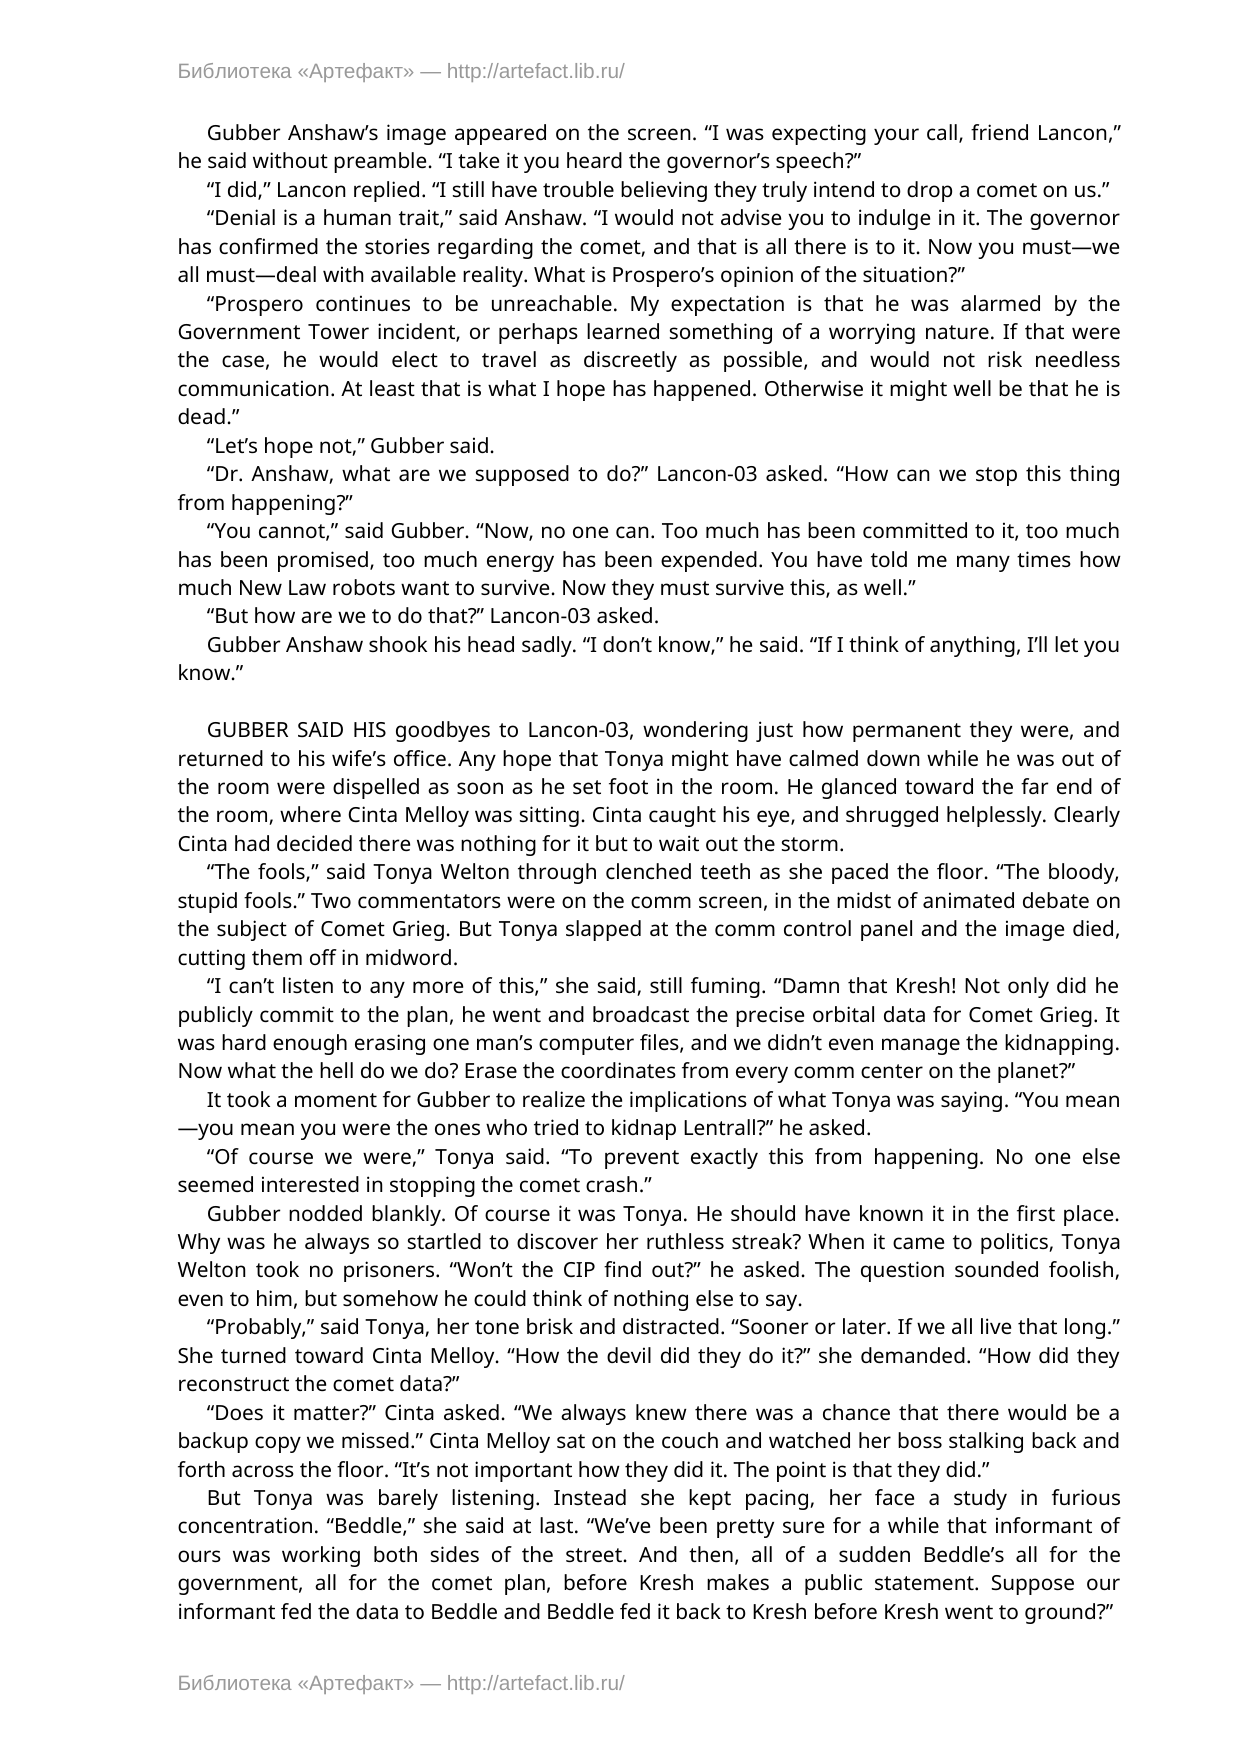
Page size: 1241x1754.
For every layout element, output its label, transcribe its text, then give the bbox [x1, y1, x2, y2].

text “But how are we to do that?” Lancon-03 asked. [177, 602, 1122, 630]
text “I did,” Lancon replied. “I still have trouble believing they truly intend to drop a comet on us.” [177, 175, 1122, 203]
text “The fools,” said Tonya Welton through clenched teeth as she paced the floor. “The bloody, stupid fools.” Two commentators were on the comm screen, in the midst of animated debate on the subject of Comet Grieg. But Tonya slapped at the comm control panel and the image died, cutting them off in midword. [177, 857, 1122, 971]
text GUBBER SAID HIS goodbyes to Lancon-03, wondering just how permanent they were, and returned to his wife’s office. Any hope that Tonya might have calmed down while he was out of the room were dispelled as soon as he set foot in the room. He glanced toward the far end of the room, where Cinta Melloy was sitting. Cinta caught his eye, and shrugged helplessly. Clearly Cinta had decided there was nothing for it but to wait out the storm. [177, 715, 1122, 857]
text “Prospero continues to be unreachable. My expectation is that he was alarmed by the Government Tower incident, or perhaps learned something of a worrying nature. If that were the case, he would elect to travel as discreetly as possible, and would not risk needless communication. At least that is what I hope has happened. Otherwise it might well be that he is dead.” [177, 289, 1122, 431]
text Gubber nodded blankly. Of course it was Tonya. He should have known it in the first place. Why was he always so startled to discover her ruthless streak? When it came to politics, Tonya Welton took no prisoners. “Won’t the CIP find out?” he asked. The question sounded foolish, even to him, but somehow he could think of nothing else to say. [177, 1199, 1122, 1312]
text “Denial is a human trait,” said Anshaw. “I would not advise you to indulge in it. The governor has confirmed the stories regarding the comet, and that is all there is to it. Now you must—we all must—deal with available reality. What is Prospero’s opinion of the situation?” [177, 203, 1122, 289]
text Gubber Anshaw shook his head sadly. “I don’t know,” he said. “If I think of anything, I’ll let you know.” [177, 630, 1122, 687]
text But Tonya was barely listening. Instead she kept pacing, her face a study in furious concentration. “Beddle,” she said at last. “We’ve been pretty sure for a while that informant of ours was working both sides of the street. And then, all of a sudden Beddle’s all for the government, all for the comet plan, before Kresh makes a public statement. Suppose our informant fed the data to Beddle and Beddle fed it back to Kresh before Kresh went to ground?” [177, 1483, 1122, 1625]
text It took a moment for Gubber to realize the implications of what Tonya was saying. “You mean—you mean you were the ones who tried to kidnap Lentrall?” he asked. [177, 1085, 1122, 1142]
text “You cannot,” said Gubber. “Now, no one can. Too much has been committed to it, too much has been promised, too much energy has been expended. You have told me many times how much New Law robots want to survive. Now they must survive this, as well.” [177, 516, 1122, 602]
text “Does it matter?” Cinta asked. “We always knew there was a chance that there would be a backup copy we missed.” Cinta Melloy sat on the couch and watched her boss stalking back and forth across the floor. “It’s not important how they did it. The point is that they did.” [177, 1398, 1122, 1483]
text “Let’s hope not,” Gubber said. [177, 431, 1122, 459]
text “Probably,” said Tonya, her tone brisk and distracted. “Sooner or later. If we all live that long.” She turned toward Cinta Melloy. “How the devil did they do it?” she demanded. “How did they reconstruct the comet data?” [177, 1312, 1122, 1398]
text Gubber Anshaw’s image appeared on the screen. “I was expecting your call, friend Lancon,” he said without preamble. “I take it you heard the governor’s speech?” [177, 118, 1122, 175]
text “Of course we were,” Tonya said. “To prevent exactly this from happening. No one else seemed interested in stopping the comet crash.” [177, 1142, 1122, 1199]
text “Dr. Anshaw, what are we supposed to do?” Lancon-03 asked. “How can we stop this thing from happening?” [177, 459, 1122, 516]
text “I can’t listen to any more of this,” she said, still fuming. “Damn that Kresh! Not only did he publicly commit to the plan, he went and broadcast the precise orbital data for Comet Grieg. It was hard enough erasing one man’s computer files, and we didn’t even manage the kidnapping. Now what the hell do we do? Erase the coordinates from every comm center on the planet?” [177, 971, 1122, 1085]
